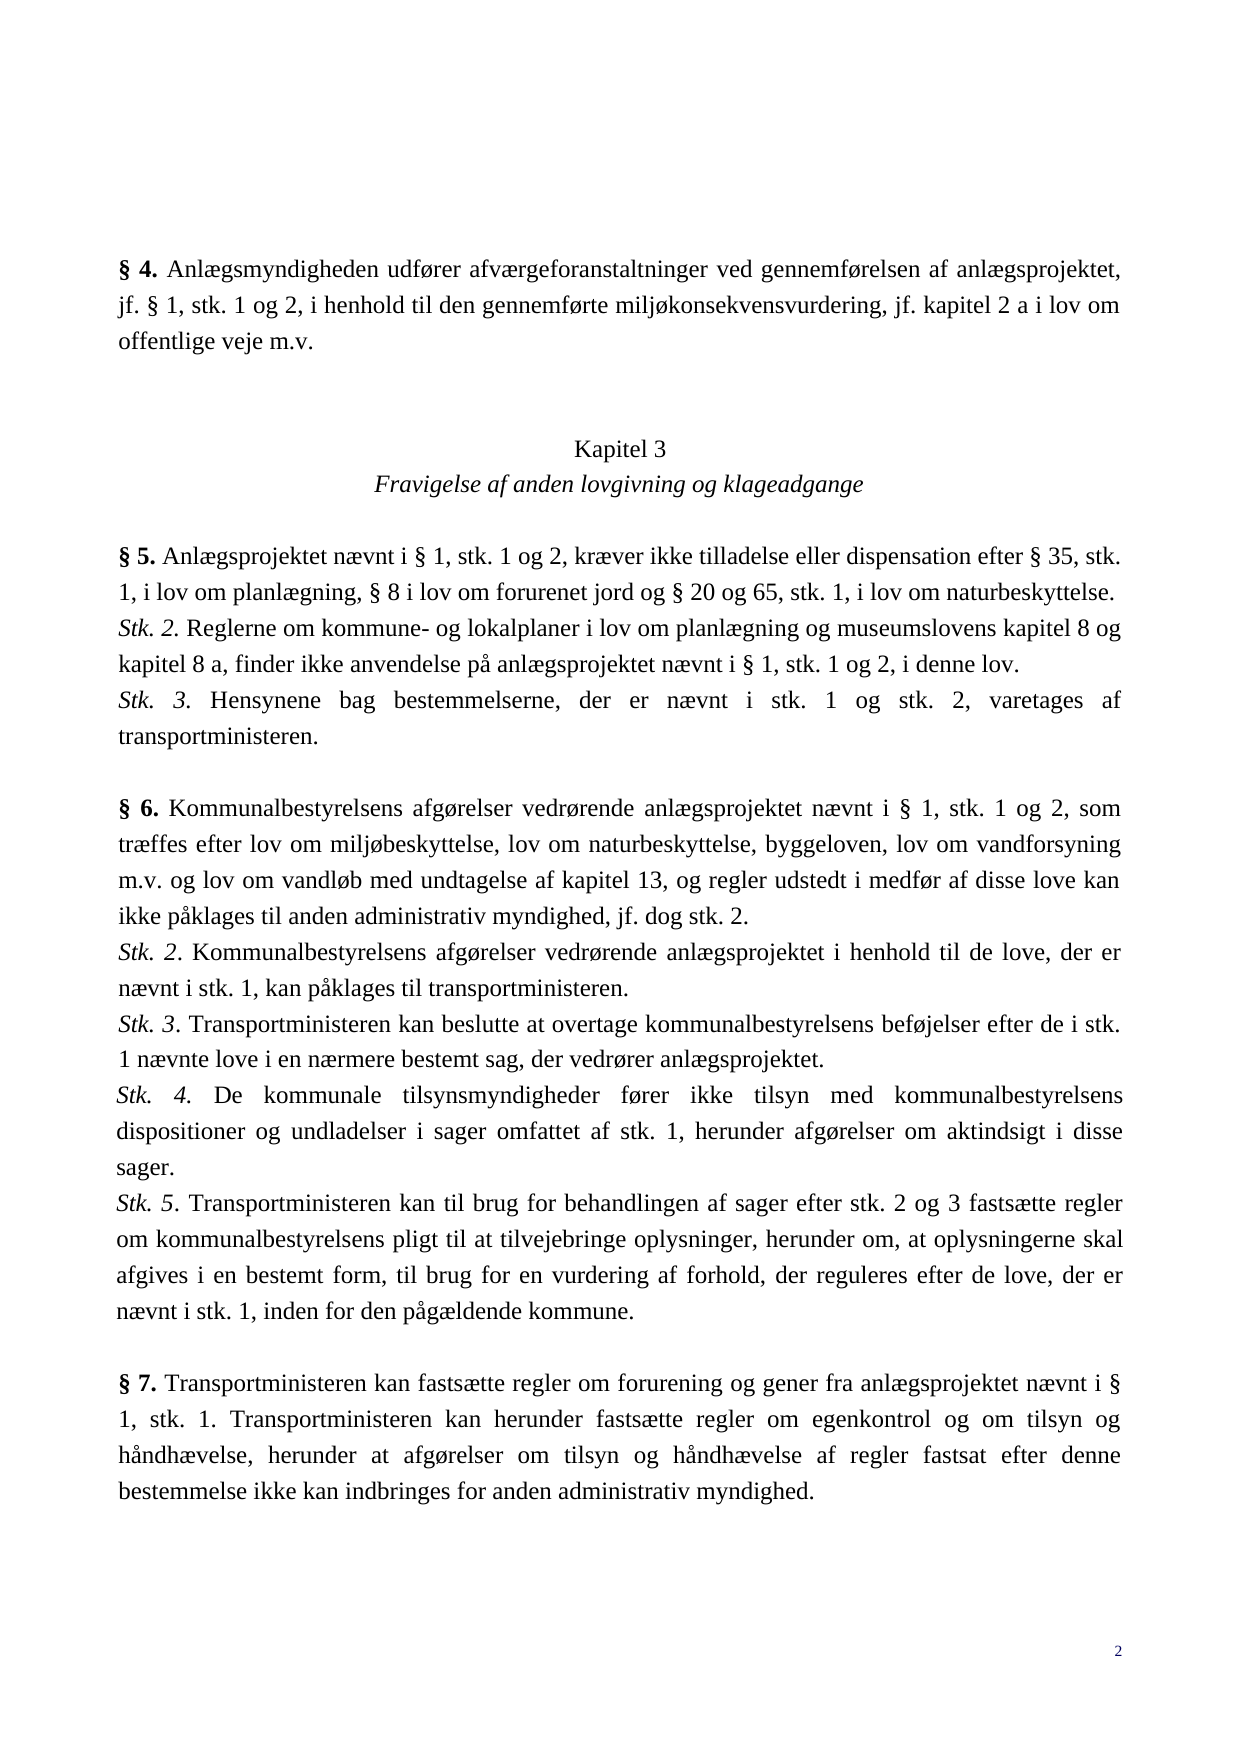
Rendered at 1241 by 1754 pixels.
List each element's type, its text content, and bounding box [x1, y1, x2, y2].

text Stk. 2. Kommunalbestyrelsens afgørelser vedrørende anlægsprojektet i henhold til de love, der er nævnt i stk. 1, kan påklages til transportministeren. [118, 937, 1122, 1001]
text § 4. Anlægsmyndigheden udfører afværgeforanstaltninger ved gennemførelsen af anlægsprojektet, jf. § 1, stk. 1 og 2, i henhold til den gennemførte miljøkonsekvensvurdering, jf. kapitel 2 a i lov om offentlige veje m.v. [118, 254, 1122, 354]
text § 6. Kommunalbestyrelsens afgørelser vedrørende anlægsprojektet nævnt i § 1, stk. 1 og 2, som træffes efter lov om miljøbeskyttelse, lov om naturbeskyttelse, byggeloven, lov om vandforsyning m.v. og lov om vandløb med undtagelse af kapitel 13, og regler udstedt i medfør af disse love kan ikke påklages til anden administrativ myndighed, jf. dog stk. 2. [118, 793, 1122, 929]
text Stk. 5. Transportministeren kan til brug for behandlingen af sager efter stk. 2 og 3 fastsætte regler om kommunalbestyrelsens pligt til at tilvejebringe oplysninger, herunder om, at oplysningerne skal afgives i en bestemt form, til brug for en vurdering af forhold, der reguleres efter de love, der er nævnt i stk. 1, inden for den pågældende kommune. [116, 1188, 1124, 1325]
text Stk. 3. Hensynene bag bestemmelserne, der er nævnt i stk. 1 og stk. 2, varetages af transportministeren. [118, 685, 1122, 750]
text Fravigelse af anden lovgivning og klageadgange [118, 469, 1122, 498]
text § 7. Transportministeren kan fastsætte regler om forurening og gener fra anlægsprojektet nævnt i § 1, stk. 1. Transportministeren kan herunder fastsætte regler om egenkontrol og om tilsyn og håndhævelse, herunder at afgørelser om tilsyn og håndhævelse af regler fastsat efter denne bestemmelse ikke kan indbringes for anden administrativ myndighed. [118, 1368, 1122, 1504]
text Kapitel 3 [118, 434, 1122, 462]
text Stk. 4. De kommunale tilsynsmyndigheder fører ikke tilsyn med kommunalbestyrelsens dispositioner og undladelser i sager omfattet af stk. 1, herunder afgørelser om aktindsigt i disse sager. [116, 1081, 1124, 1181]
text Stk. 2. Reglerne om kommune- og lokalplaner i lov om planlægning og museumslovens kapitel 8 og kapitel 8 a, finder ikke anvendelse på anlægsprojektet nævnt i § 1, stk. 1 og 2, i denne lov. [118, 613, 1122, 678]
text Stk. 3. Transportministeren kan beslutte at overtage kommunalbestyrelsens beføjelser efter de i stk. 1 nævnte love i en nærmere bestemt sag, der vedrører anlægsprojektet. [118, 1009, 1122, 1073]
text § 5. Anlægsprojektet nævnt i § 1, stk. 1 og 2, kræver ikke tilladelse eller dispensation efter § 35, stk. 1, i lov om planlægning, § 8 i lov om forurenet jord og § 20 og 65, stk. 1, i lov om naturbeskyttelse. [118, 541, 1122, 606]
